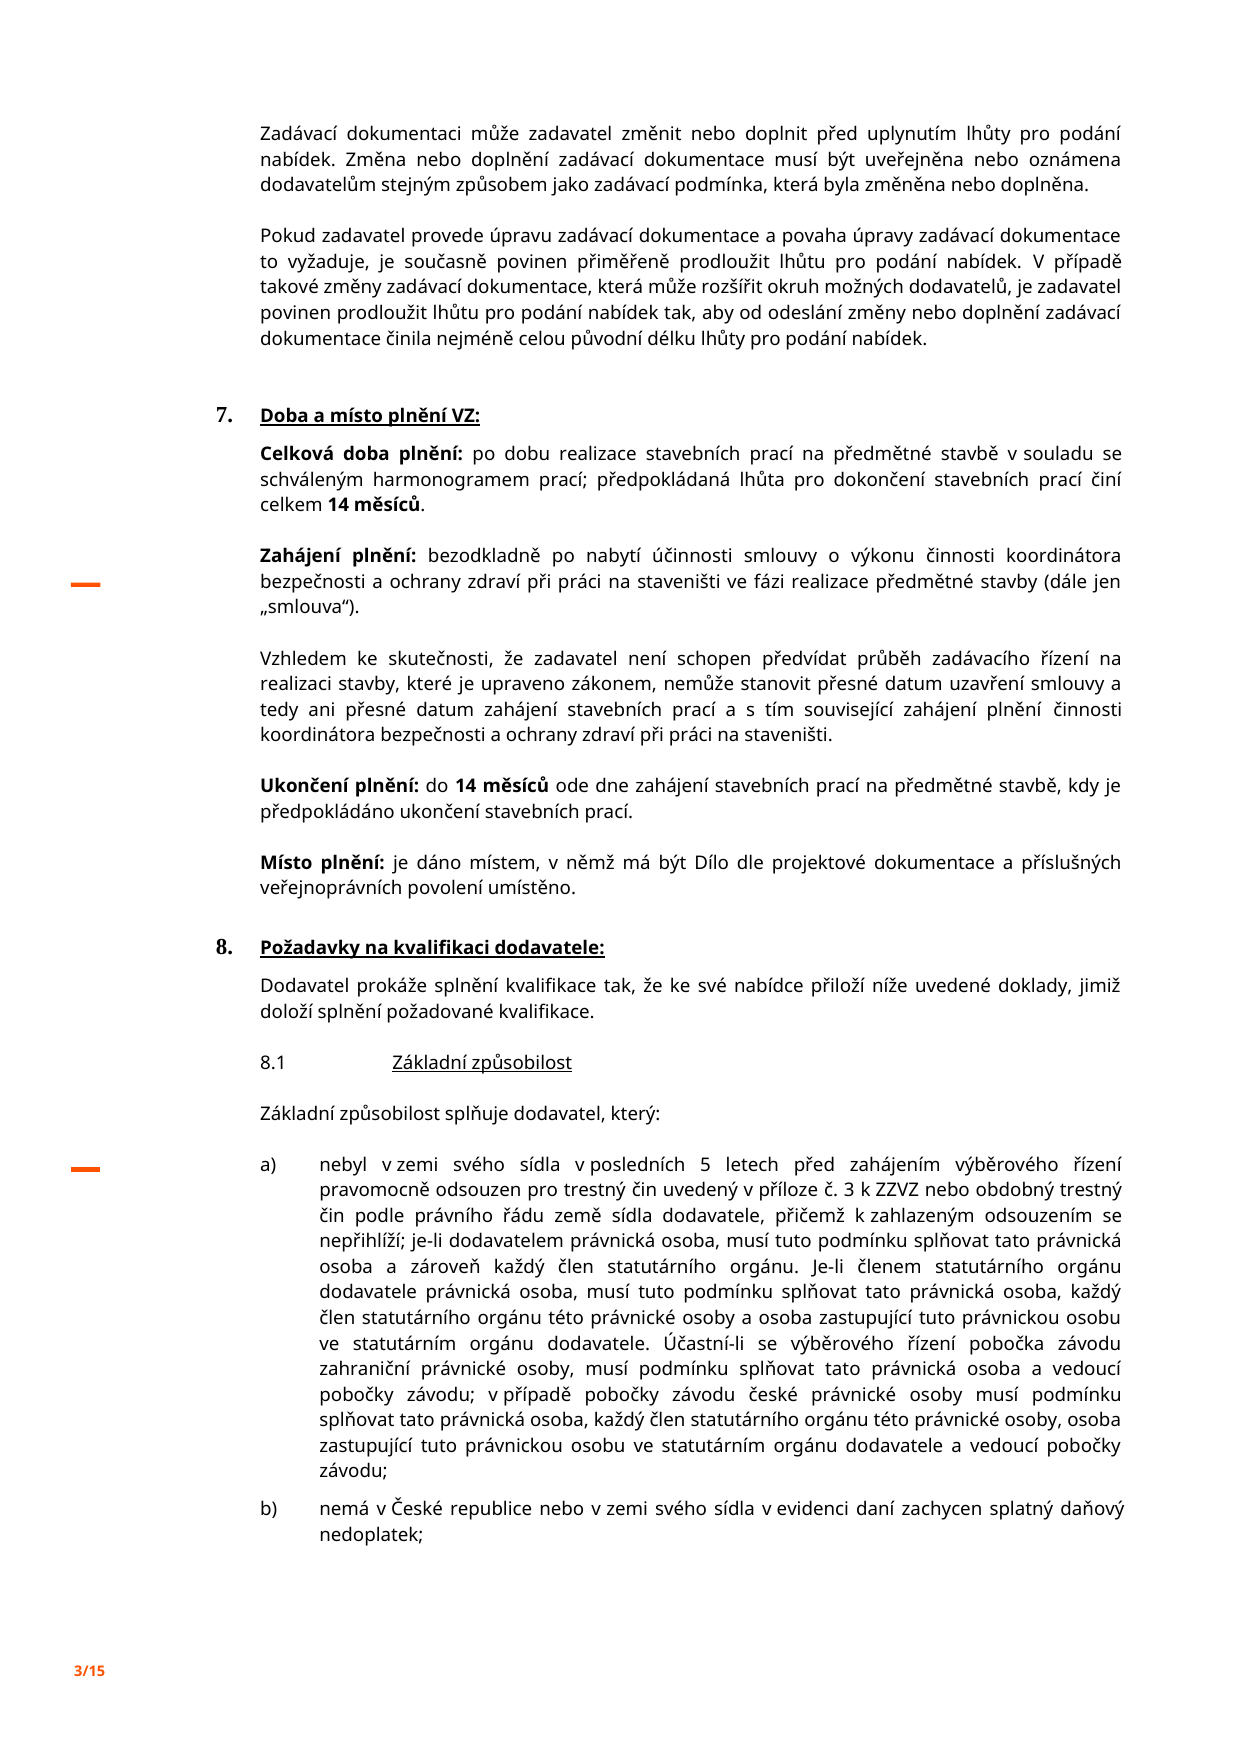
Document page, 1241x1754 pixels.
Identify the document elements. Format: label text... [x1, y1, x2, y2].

list Požadavky na kvalifikaci dodavatele: [216, 933, 1122, 960]
text Ukončení plnění: do 14 měsíců ode dne zahájení stavebních prací na předmětné stavbě, kdy je předpokládáno ukončení stavebních prací. [260, 772, 1122, 823]
list Základní způsobilost [260, 1049, 1122, 1075]
text Celková doba plnění: po dobu realizace stavebních prací na předmětné stavbě v souladu se schváleným harmonogramem prací; předpokládaná lhůta pro dokončení stavebních prací činí celkem 14 měsíců. [260, 441, 1122, 517]
text b) nemá v České republice nebo v zemi svého sídla v evidenci daní zachycen splatný daňový nedoplatek; [260, 1496, 1124, 1547]
text Základní způsobilost splňuje dodavatel, který: [216, 1100, 1122, 1126]
text Pokud zadavatel provede úpravu zadávací dokumentace a povaha úpravy zadávací dokumentace to vyžaduje, je současně povinen přiměřeně prodloužit lhůtu pro podání nabídek. V případě takové změny zadávací dokumentace, která může rozšířit okruh možných dodavatelů, je zadavatel povinen prodloužit lhůtu pro podání nabídek tak, aby od odeslání změny nebo doplnění zadávací dokumentace činila nejméně celou původní délku lhůty pro podání nabídek. [260, 223, 1122, 350]
text Dodavatel prokáže splnění kvalifikace tak, že ke své nabídce přiloží níže uvedené doklady, jimiž doloží splnění požadované kvalifikace. [260, 973, 1122, 1024]
text Místo plnění: je dáno místem, v němž má být Dílo dle projektové dokumentace a příslušných veřejnoprávních povolení umístěno. [260, 849, 1122, 900]
text Vzhledem ke skutečnosti, že zadavatel není schopen předvídat průběh zadávacího řízení na realizaci stavby, které je upraveno zákonem, nemůže stanovit přesné datum uzavření smlouvy a tedy ani přesné datum zahájení stavebních prací a s tím související zahájení plnění činnosti koordinátora bezpečnosti a ochrany zdraví při práci na staveništi. [260, 645, 1122, 747]
text Zahájení plnění: bezodkladně po nabytí účinnosti smlouvy o výkonu činnosti koordinátora bezpečnosti a ochrany zdraví při práci na staveništi ve fázi realizace předmětné stavby (dále jen „smlouva“). [260, 543, 1122, 619]
text Zadávací dokumentaci může zadavatel změnit nebo doplnit před uplynutím lhůty pro podání nabídek. Změna nebo doplnění zadávací dokumentace musí být uveřejněna nebo oznámena dodavatelům stejným způsobem jako zadávací podmínka, která byla změněna nebo doplněna. [260, 121, 1122, 197]
list Doba a místo plnění VZ: [216, 401, 1122, 428]
text a) nebyl v zemi svého sídla v posledních 5 letech před zahájením výběrového řízení pravomocně odsouzen pro trestný čin uvedený v příloze č. 3 k ZZVZ nebo obdobný trestný čin podle právního řádu země sídla dodavatele, přičemž k zahlazeným odsouzením se nepřihlíží; je-li dodavatelem právnická osoba, musí tuto podmínku splňovat tato právnická osoba a zároveň každý člen statutárního orgánu. Je-li členem statutárního orgánu dodavatele právnická osoba, musí tuto podmínku splňovat tato právnická osoba, každý člen statutárního orgánu této právnické osoby a osoba zastupující tuto právnickou osobu ve statutárním orgánu dodavatele. Účastní-li se výběrového řízení pobočka závodu zahraniční právnické osoby, musí podmínku splňovat tato právnická osoba a vedoucí pobočky závodu; v případě pobočky závodu české právnické osoby musí podmínku splňovat tato právnická osoba, každý člen statutárního orgánu této právnické osoby, osoba zastupující tuto právnickou osobu ve statutárním orgánu dodavatele a vedoucí pobočky závodu; [260, 1151, 1122, 1483]
